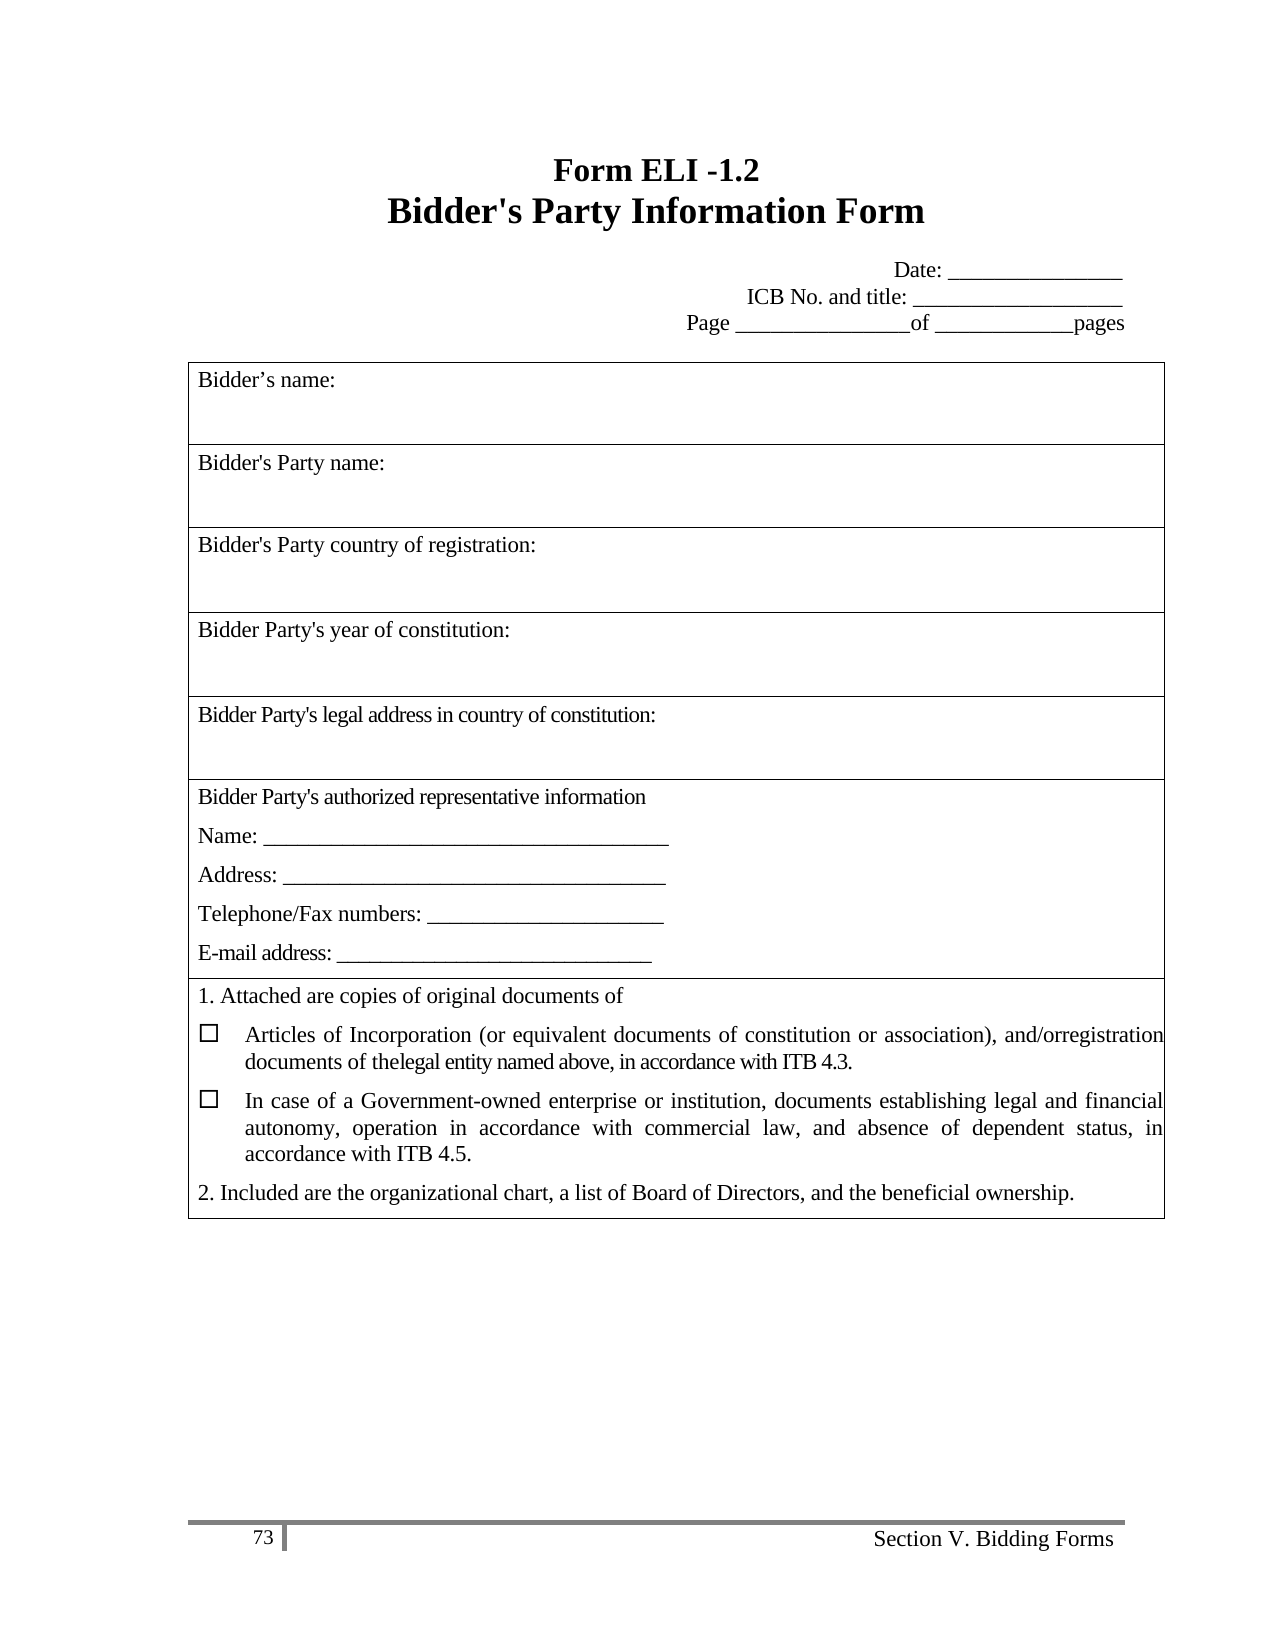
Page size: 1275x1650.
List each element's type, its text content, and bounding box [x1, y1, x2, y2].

table_header Bidder’s name: [189, 363, 1164, 444]
subtitle Bidder's Party Information Form [187, 188, 1125, 231]
table_cell Bidder's Party name: [189, 445, 1164, 527]
text Form ELI -1.2 [187, 150, 1125, 188]
table_cell 1. Attached are copies of original documents of Articles of Incorporation (or equivalent documents of constitution or association), and/orregistration documents of thelegal entity named above, in accordance with ITB 4.3. In case of a Government-owned enterprise or institution, documents establishing legal and financial autonomy, operation in accordance with commercial law, and absence of dependent status, in accordance with ITB 4.5. 2. Included are the organizational chart, a list of Board of Directors, and the beneficial ownership. [189, 979, 1164, 1218]
text Date: _______________ ICB No. and title: __________________ Page _______________of ____________pages [187, 256, 1125, 336]
table_cell Bidder Party's authorized representative information Name: ____________________________________ Address: __________________________________ Telephone/Fax numbers: _____________________ E-mail address: _____________________________ [189, 780, 1164, 978]
table_cell Bidder Party's year of constitution: [189, 613, 1164, 696]
table_cell Bidder's Party country of registration: [189, 528, 1164, 611]
table_cell Bidder Party's legal address in country of constitution: [189, 697, 1164, 779]
